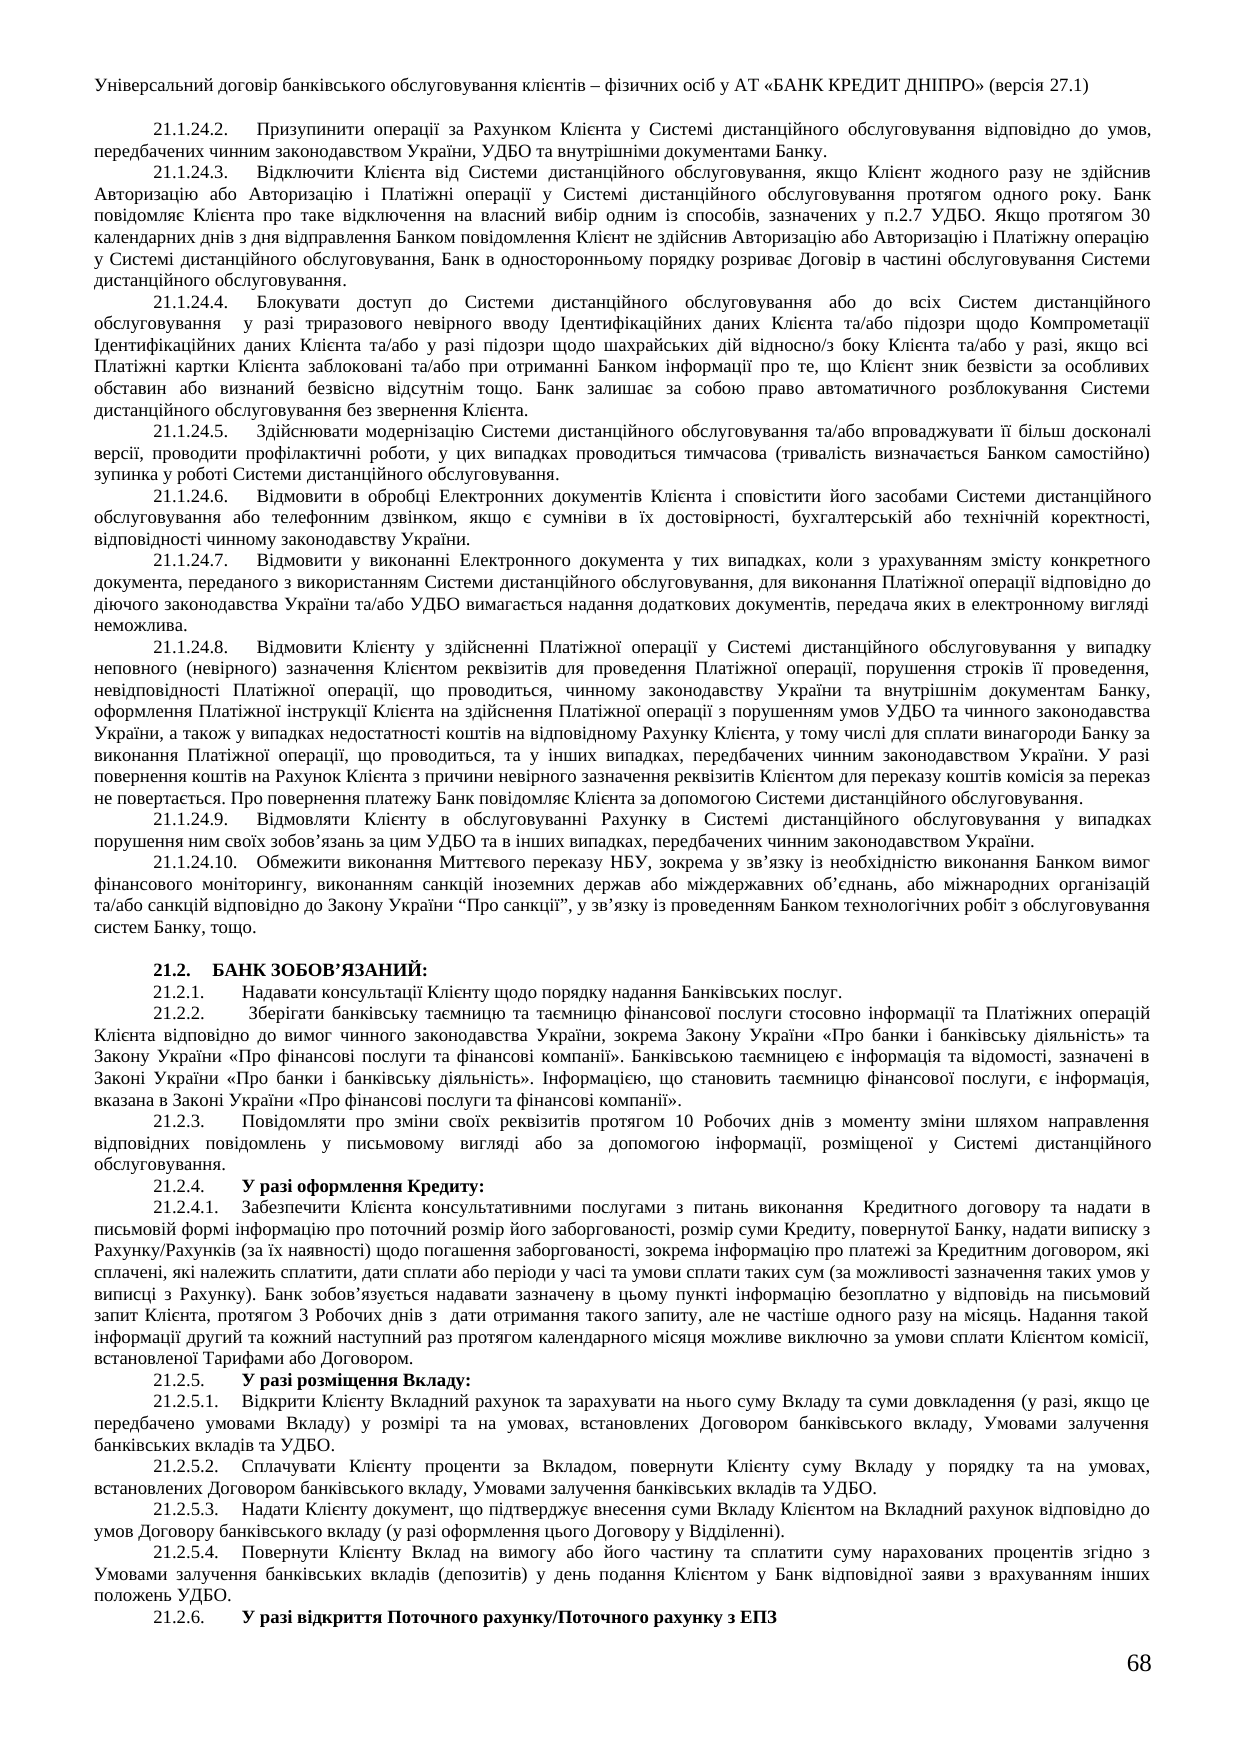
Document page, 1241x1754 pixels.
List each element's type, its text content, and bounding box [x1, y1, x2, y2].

list Повідомляти про зміни своїх реквізитів протягом 10 Робочих днів з моменту зміни шляхом направлення відповідних повідомлень у письмовому вигляді або за допомогою інформації, розміщеної у Системі дистанційного обслуговування. [94, 1153, 1152, 1218]
list Відкрити Клієнту Вкладний рахунок та зарахувати на нього суму Вкладу та суми довкладення (у разі, якщо це передбачено умовами Вкладу) у розмірі та на умовах, встановлених Договором банківського вкладу, Умовами залучення банківських вкладів та УДБО. [94, 1433, 1152, 1498]
list Обмежити виконання Миттєвого переказу НБУ, зокрема у зв’язку із необхідністю виконання Банком вимог фінансового моніторингу, виконанням санкцій іноземних держав або міждержавних об’єднань, або міжнародних організацій та/або санкцій відповідно до Закону України “Про санкції”, у зв’язку із проведенням Банком технологічних робіт з обслуговування систем Банку, тощо. [94, 894, 1152, 981]
list Відмовити у виконанні Електронного документа у тих випадках, коли з урахуванням змісту конкретного документа, переданого з використанням Системи дистанційного обслуговування, для виконання Платіжної операції відповідно до діючого законодавства України та/або УДБО вимагається надання додаткових документів, передача яких в електронному вигляді неможлива. [94, 592, 1152, 679]
list Відмовити в обробці Електронних документів Клієнта і сповістити його засобами Системи дистанційного обслуговування або телефонним дзвінком, якщо є сумніви в їх достовірності, бухгалтерській або технічній коректності, відповідності чинному законодавству України. [94, 528, 1152, 592]
list Відмовити Клієнту у здійсненні Платіжної операції у Системі дистанційного обслуговування у випадку неповного (невірного) зазначення Клієнтом реквізитів для проведення Платіжної операції, порушення строків її проведення, невідповідності Платіжної операції, що проводиться, чинному законодавству України та внутрішнім документам Банку, оформлення Платіжної інструкції Клієнта на здійснення Платіжної операції з порушенням умов УДБО та чинного законодавства України, а також у випадках недостатності коштів на відповідному Рахунку Клієнта, у тому числі для сплати винагороди Банку за виконання Платіжної операції, що проводиться, та у інших випадках, передбачених чинним законодавством України. У разі повернення коштів на Рахунок Клієнта з причини невірного зазначення реквізитів Клієнтом для переказу коштів комісія за переказ не повертається. Про повернення платежу Банк повідомляє Клієнта за допомогою Системи дистанційного обслуговування. [94, 679, 1152, 851]
list Надати Клієнту документ, що підтверджує внесення суми Вкладу Клієнтом на Вкладний рахунок відповідно до умов Договору банківського вкладу (у разі оформлення цього Договору у Відділенні). [94, 1541, 1152, 1584]
list Забезпечити Клієнта консультативними послугами з питань виконання Кредитного договору та надати в письмовій формі інформацію про поточний розмір його заборгованості, розмір суми Кредиту, повернутої Банку, надати виписку з Рахунку/Рахунків (за їх наявності) щодо погашення заборгованості, зокрема інформацію про платежі за Кредитним договором, які сплачені, які належить сплатити, дати сплати або періоди у часі та умови сплати таких сум (за можливості зазначення таких умов у виписці з Рахунку). Банк зобов’язується надавати зазначену в цьому пункті інформацію безоплатно у відповідь на письмовий запит Клієнта, протягом 3 Робочих днів з дати отримання такого запиту, але не частіше одного разу на місяць. Надання такой інформації другий та кожний наступний раз протягом календарного місяця можливе виключно за умови сплати Клієнтом комісії, встановленої Тарифами або Договором. [94, 1239, 1152, 1412]
list Відключити Клієнта від Системи дистанційного обслуговування, якщо Клієнт жодного разу не здійснив Авторизацію або Авторизацію і Платіжні операції у Системі дистанційного обслуговування протягом одного року. Банк повідомляє Клієнта про таке відключення на власний вибір одним із способів, зазначених у п.2.7 УДБО. Якщо протягом 30 календарних днів з дня відправлення Банком повідомлення Клієнт не здійснив Авторизацію або Авторизацію і Платіжну операцію у Системі дистанційного обслуговування, Банк в односторонньому порядку розриває Договір в частині обслуговування Системи дистанційного обслуговування. [94, 204, 1152, 334]
list Здійснювати модернізацію Системи дистанційного обслуговування та/або впроваджувати її більш досконалі версії, проводити профілактичні роботи, у цих випадках проводиться тимчасова (тривалість визначається Банком самостійно) зупинка у роботі Системи дистанційного обслуговування. [94, 463, 1152, 528]
list Відмовляти Клієнту в обслуговуванні Рахунку в Системі дистанційного обслуговування у випадках порушення ним своїх зобов’язань за цим УДБО та в інших випадках, передбачених чинним законодавством України. [94, 851, 1152, 894]
list Призупинити операції за Рахунком Клієнта у Системі дистанційного обслуговування відповідно до умов, передбачених чинним законодавством України, УДБО та внутрішніми документами Банку. [94, 161, 1152, 204]
list У разі оформлення Кредиту: [94, 1218, 1152, 1239]
list Сплачувати Клієнту проценти за Вкладом, повернути Клієнту суму Вкладу у порядку та на умовах, встановлених Договором банківського вкладу, Умовами залучення банківських вкладів та УДБО. [94, 1498, 1152, 1541]
list Надавати консультації Клієнту щодо порядку надання Банківських послуг. [94, 1024, 1152, 1045]
list Банк зобов’язаний: [94, 1002, 1152, 1024]
list Зберігати банківську таємницю та таємницю фінансової послуги стосовно інформації та Платіжних операцій Клієнта відповідно до вимог чинного законодавства України, зокрема Закону України «Про банки і банківську діяльність» та Закону України «Про фінансові послуги та фінансові компанії». Банківською таємницею є інформація та відомості, зазначені в Законі України «Про банки і банківську діяльність». Інформацією, що становить таємницю фінансової послуги, є інформація, вказана в Законі України «Про фінансові послуги та фінансові компанії». [94, 1045, 1152, 1153]
list Блокувати доступ до Системи дистанційного обслуговування або до всіх Систем дистанційного обслуговування у разі триразового невірного вводу Ідентифікаційних даних Клієнта та/або підозри щодо Компрометації Ідентифікаційних даних Клієнта та/або у разі підозри щодо шахрайських дій відносно/з боку Клієнта та/або у разі, якщо всі Платіжні картки Клієнта заблоковані та/або при отриманні Банком інформації про те, що Клієнт зник безвісти за особливих обставин або визнаний безвісно відсутнім тощо. Банк залишає за собою право автоматичного розблокування Системи дистанційного обслуговування без звернення Клієнта. [94, 334, 1152, 463]
list У разі розміщення Вкладу: [94, 1412, 1152, 1433]
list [94, 118, 1152, 161]
